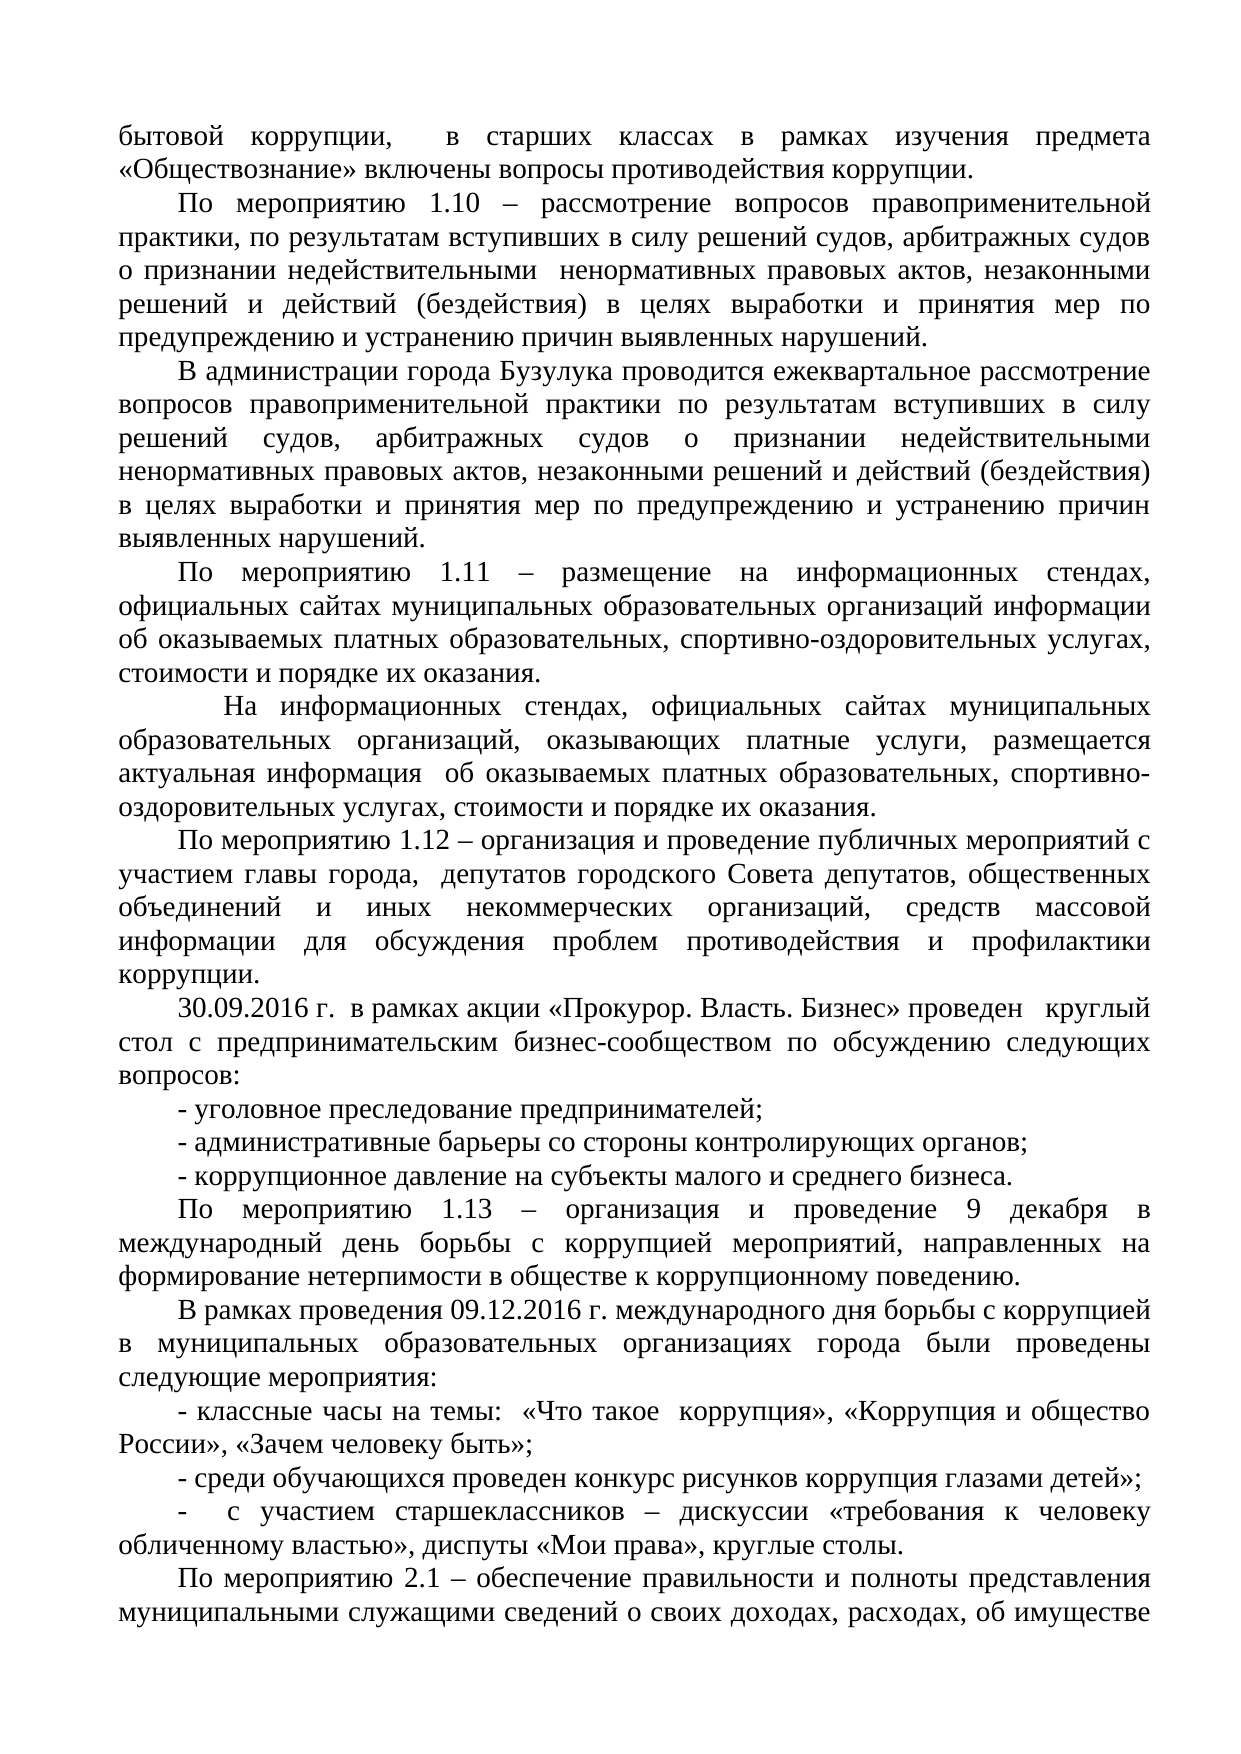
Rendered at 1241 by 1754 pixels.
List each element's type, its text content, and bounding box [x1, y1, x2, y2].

text - среди обучающихся проведен конкурс рисунков коррупция глазами детей»; [118, 1460, 1152, 1493]
text 30.09.2016 г. в рамках акции «Прокурор. Власть. Бизнес» проведен круглый стол с предпринимательским бизнес-сообществом по обсуждению следующих вопросов: [118, 990, 1152, 1091]
text - с участием старшеклассников – дискуссии «требования к человеку обличенному властью», диспуты «Мои права», круглые столы. [118, 1493, 1152, 1560]
text - коррупционное давление на субъекты малого и среднего бизнеса. [118, 1158, 1152, 1191]
text В администрации города Бузулука проводится ежеквартальное рассмотрение вопросов правоприменительной практики по результатам вступивших в силу решений судов, арбитражных судов о признании недействительными ненормативных правовых актов, незаконными решений и действий (бездействия) в целях выработки и принятия мер по предупреждению и устранению причин выявленных нарушений. [118, 353, 1152, 554]
text По мероприятию 1.13 – организация и проведение 9 декабря в международный день борьбы с коррупцией мероприятий, направленных на формирование нетерпимости в обществе к коррупционному поведению. [118, 1191, 1152, 1292]
text По мероприятию 1.10 – рассмотрение вопросов правоприменительной практики, по результатам вступивших в силу решений судов, арбитражных судов о признании недействительными ненормативных правовых актов, незаконными решений и действий (бездействия) в целях выработки и принятия мер по предупреждению и устранению причин выявленных нарушений. [118, 185, 1152, 353]
text В рамках проведения 09.12.2016 г. международного дня борьбы с коррупцией в муниципальных образовательных организациях города были проведены следующие мероприятия: [118, 1292, 1152, 1393]
text - классные часы на темы: «Что такое коррупция», «Коррупция и общество России», «Зачем человеку быть»; [118, 1393, 1152, 1460]
text По мероприятию 1.11 – размещение на информационных стендах, официальных сайтах муниципальных образовательных организаций информации об оказываемых платных образовательных, спортивно-оздоровительных услугах, стоимости и порядке их оказания. [118, 554, 1152, 688]
text - уголовное преследование предпринимателей; [118, 1091, 1152, 1124]
text На информационных стендах, официальных сайтах муниципальных образовательных организаций, оказывающих платные услуги, размещается актуальная информация об оказываемых платных образовательных, спортивно-оздоровительных услугах, стоимости и порядке их оказания. [118, 688, 1152, 822]
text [118, 118, 1152, 185]
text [118, 1560, 1152, 1627]
text По мероприятию 1.12 – организация и проведение публичных мероприятий с участием главы города, депутатов городского Совета депутатов, общественных объединений и иных некоммерческих организаций, средств массовой информации для обсуждения проблем противодействия и профилактики коррупции. [118, 822, 1152, 990]
text - административные барьеры со стороны контролирующих органов; [118, 1124, 1152, 1158]
